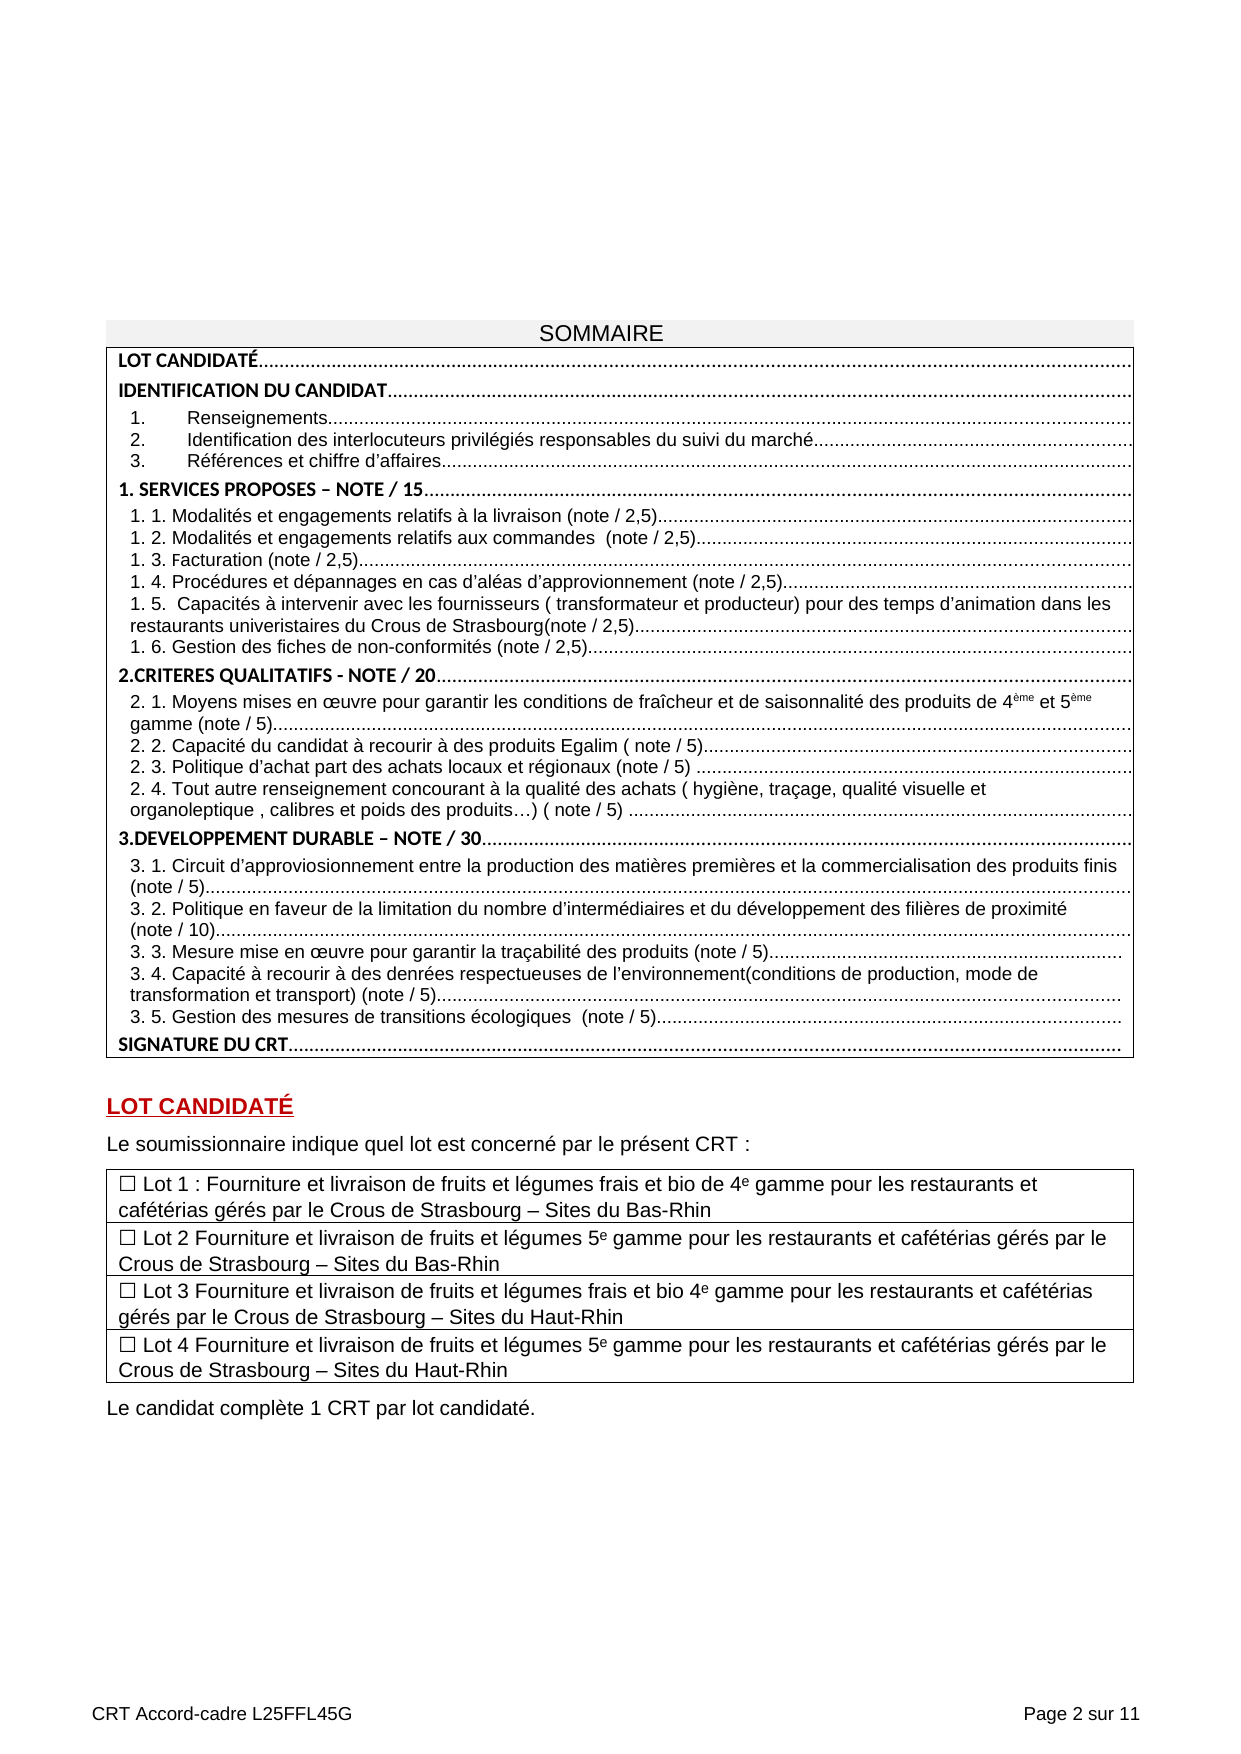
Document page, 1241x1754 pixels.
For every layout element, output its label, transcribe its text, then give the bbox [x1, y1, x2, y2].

table_header Lot 1 : Fourniture et livraison de fruits et légumes frais et bio de 4ᵉ gamme pour les restaurants et cafétérias gérés par le Crous de Strasbourg – Sites du Bas-Rhin [107, 1170, 1133, 1222]
table_cell Lot 4 Fourniture et livraison de fruits et légumes 5ᵉ gamme pour les restaurants et cafétérias gérés par le Crous de Strasbourg – Sites du Haut-Rhin [107, 1330, 1133, 1382]
table_cell Lot 2 Fourniture et livraison de fruits et légumes 5ᵉ gamme pour les restaurants et cafétérias gérés par le Crous de Strasbourg – Sites du Bas-Rhin [107, 1223, 1133, 1275]
text SOMMAIRE [106, 320, 1134, 347]
table_header LOT CANDIDATÉ 3 IDENTIFICATION DU CANDIDAT 3 1. Renseignements 3 2. Identification des interlocuteurs privilégiés responsables du suivi du marché 4 3. Références et chiffre d’affaires 4 1. SERVICES PROPOSES – NOTE / 15 4 1. 1. Modalités et engagements relatifs à la livraison (note / 2,5) 4 1. 2. Modalités et engagements relatifs aux commandes (note / 2,5) 5 1. 3. Facturation (note / 2,5) 5 1. 4. Procédures et dépannages en cas d’aléas d’approvionnement (note / 2,5) 5 1. 5. Capacités à intervenir avec les fournisseurs ( transformateur et producteur) pour des temps d’animation dans les restaurants univeristaires du Crous de Strasbourg(note / 2,5) 5 1. 6. Gestion des fiches de non-conformités (note / 2,5) 6 2.CRITERES QUALITATIFS - NOTE / 20 6 2. 1. Moyens mises en œuvre pour garantir les conditions de fraîcheur et de saisonnalité des produits de 4ème et 5ème gamme (note / 5) 7 2. 2. Capacité du candidat à recourir à des produits Egalim ( note / 5) 7 2. 3. Politique d’achat part des achats locaux et régionaux (note / 5) 7 2. 4. Tout autre renseignement concourant à la qualité des achats ( hygiène, traçage, qualité visuelle et organoleptique , calibres et poids des produits…) ( note / 5) 7 3.DEVELOPPEMENT DURABLE – NOTE / 30 8 3. 1. Circuit d’approviosionnement entre la production des matières premières et la commercialisation des produits finis (note / 5) 8 3. 2. Politique en faveur de la limitation du nombre d’intermédiaires et du développement des filières de proximité (note / 10) 9 3. 3. Mesure mise en œuvre pour garantir la traçabilité des produits (note / 5) 10 3. 4. Capacité à recourir à des denrées respectueuses de l’environnement(conditions de production, mode de transformation et transport) (note / 5) 11 3. 5. Gestion des mesures de transitions écologiques (note / 5) 11 SIGNATURE DU CRT 12 [107, 348, 1133, 1057]
text Le soumissionnaire indique quel lot est concerné par le présent CRT : [106, 1132, 1134, 1156]
text LOT CANDIDATÉ [106, 1093, 1134, 1119]
text Le candidat complète 1 CRT par lot candidaté. [106, 1396, 1134, 1420]
table_cell Lot 3 Fourniture et livraison de fruits et légumes frais et bio 4ᵉ gamme pour les restaurants et cafétérias gérés par le Crous de Strasbourg – Sites du Haut-Rhin [107, 1276, 1133, 1329]
